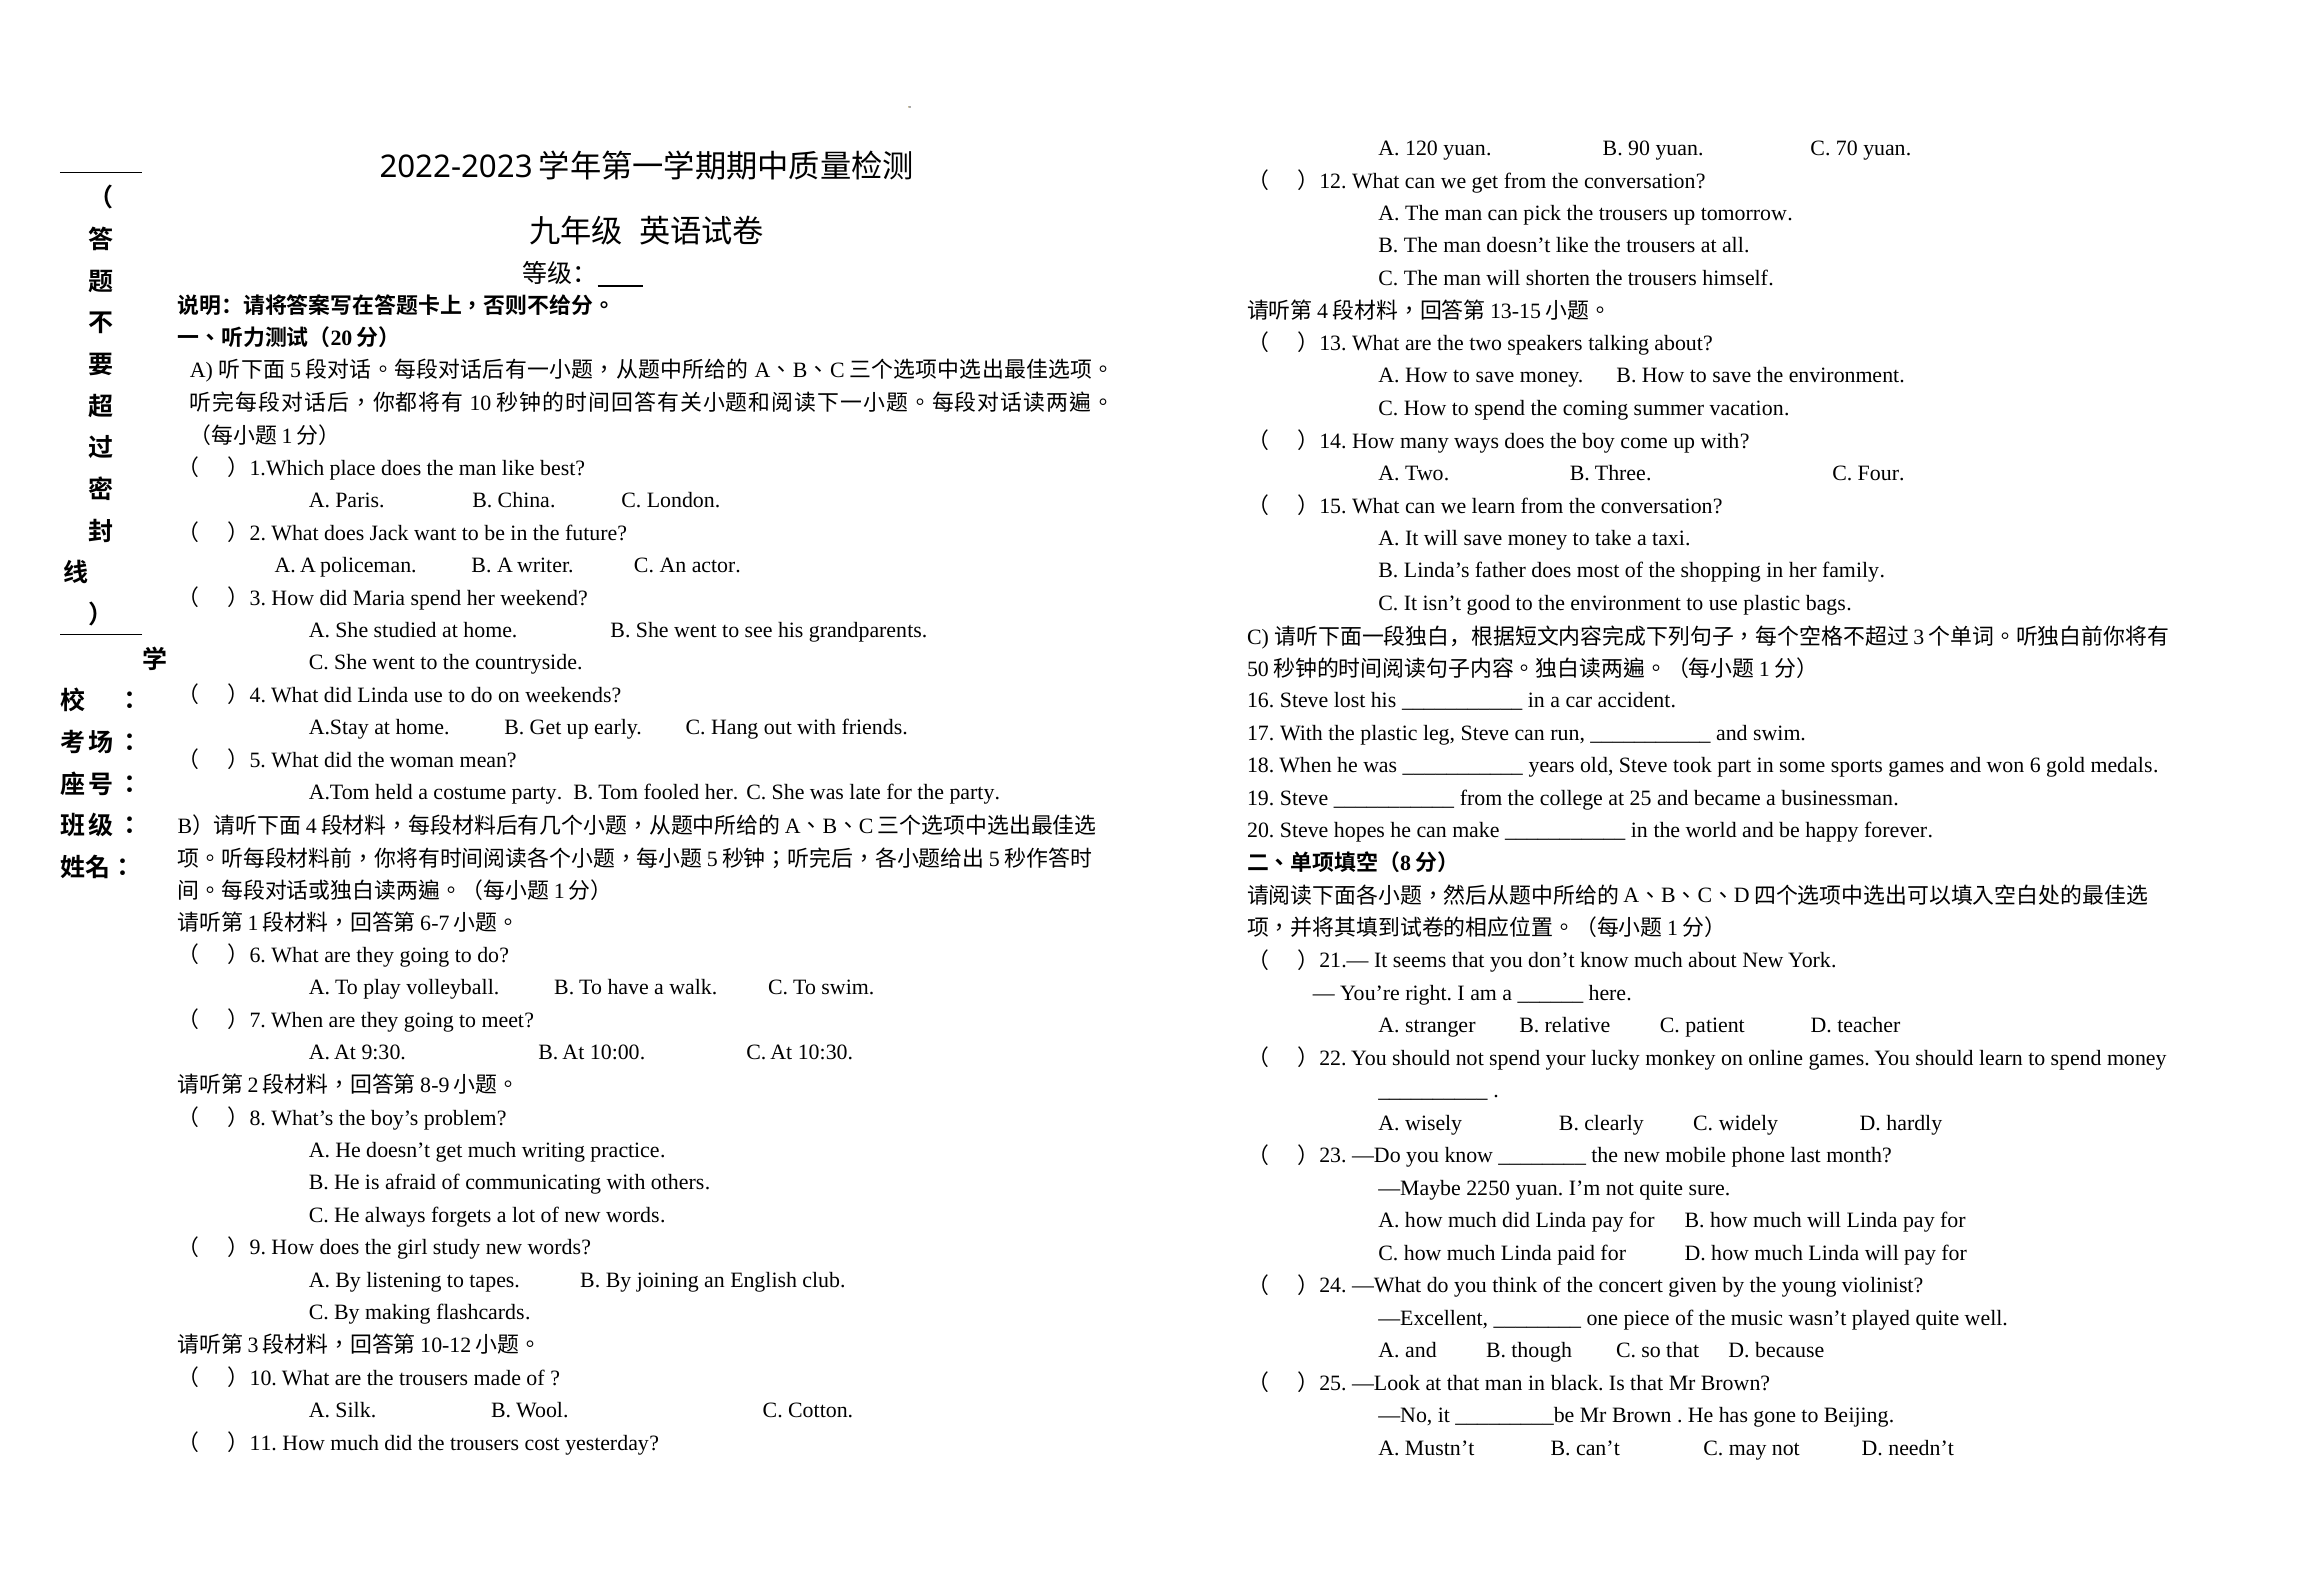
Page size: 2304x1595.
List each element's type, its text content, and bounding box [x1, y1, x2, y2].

text （ ）21.— It seems that you don’t know much about New York. [1247, 943, 2185, 976]
text A. and B. though C. so that D. because [1247, 1333, 2185, 1366]
text —Excellent, ________ one piece of the music wasn’t played quite well. [1247, 1301, 2185, 1333]
text （ ）9. How does the girl study new words? [177, 1231, 1116, 1263]
text （ ）12. What can we get from the conversation? [1247, 163, 2185, 196]
text 请阅读下面各小题，然后从题中所给的A、B、C、D四个选项中选出可以填入空白处的最佳选项，并将其填到试卷的相应位置。（每小题1分） [1247, 878, 2185, 943]
text （ ）24. —What do you think of the concert given by the young violinist? [1247, 1268, 2185, 1301]
list The man doesn’t like the trousers at all. [1247, 228, 2185, 261]
text C) 请听下面一段独白，根据短文内容完成下列句子，每个空格不超过3个单词。听独白前你将有50秒钟的时间阅读句子内容。独白读两遍。（每小题1分） [1247, 618, 2185, 683]
text 2022-2023学年第一学期期中质量检测 [177, 131, 1116, 196]
text （ ）23. —Do you know ________ the new mobile phone last month? [1247, 1138, 2185, 1171]
text 请听第2段材料，回答第8-9小题。 [177, 1068, 1116, 1101]
text （ ）8. What’s the boy’s problem? [177, 1101, 1116, 1133]
text 请听第3段材料，回答第10-12小题。 [177, 1328, 1116, 1361]
list The man will shorten the trousers himself. [1247, 261, 2185, 293]
text （ ）13. What are the two speakers talking about? [1247, 326, 2185, 358]
text 18. When he was ___________ years old, Steve took part in some sports games and won 6 gold medals. [1247, 748, 2185, 781]
text 16. Steve lost his ___________ in a car accident. [1247, 683, 2185, 716]
text （ ）14. How many ways does the boy come up with? [1247, 423, 2185, 456]
text —Maybe 2250 yuan. I’m not quite sure. [1247, 1171, 2185, 1203]
list How to save money. B. How to save the environment. [1247, 358, 2185, 391]
list C. How to spend the coming summer vacation. [1378, 391, 2185, 423]
text A.Tom held a costume party. B. Tom fooled her. C. She was late for the party. [177, 776, 1116, 808]
list It will save money to take a taxi. [1247, 521, 2185, 553]
text A. wisely B. clearly C. widely D. hardly [1247, 1106, 2185, 1138]
text 19. Steve ___________ from the college at 25 and became a businessman. [1247, 781, 2185, 813]
list Linda’s father does most of the shopping in her family. [1247, 553, 2185, 586]
list He always forgets a lot of new words. [177, 1198, 1116, 1231]
text 九年级 英语试卷 [177, 196, 1116, 261]
text 20. Steve hopes he can make ___________ in the world and be happy forever. [1247, 813, 2185, 846]
list A. stranger B. relative C. patient D. teacher [1247, 1008, 2185, 1041]
text （ ）7. When are they going to meet? [177, 1003, 1116, 1036]
list She studied at home. B. She went to see his grandparents. [177, 613, 1116, 646]
text 说明：请将答案写在答题卡上，否则不给分。 [177, 288, 1116, 321]
text 请听第4段材料，回答第13-15小题。 [1247, 293, 2185, 326]
text （ ）25. —Look at that man in black. Is that Mr Brown? [1247, 1366, 2185, 1398]
text B）请听下面4段材料，每段材料后有几个小题，从题中所给的A、B、C三个选项中选出最佳选项。听每段材料前，你将有时间阅读各个小题，每小题5秒钟；听完后，各小题给出5秒作答时间。每段对话或独白读两遍。（每小题1分） [177, 808, 1116, 906]
text A. A policeman. B. A writer. C. An actor. [177, 548, 1116, 581]
text （ ）4. What did Linda use to do on weekends? [177, 678, 1116, 711]
text A. how much did Linda pay for B. how much will Linda pay for [1247, 1203, 2185, 1236]
text C. By making flashcards. [177, 1296, 1116, 1328]
text （ ）15. What can we learn from the conversation? [1247, 488, 2185, 521]
text 一、听力测试（20分） [177, 321, 1116, 353]
list It isn’t good to the environment to use plastic bags. [1247, 586, 2185, 618]
list By listening to tapes. B. By joining an English club. [177, 1263, 1116, 1296]
text A. Mustn’t B. can’t C. may not D. needn’t [1247, 1431, 2185, 1463]
text 17. With the plastic leg, Steve can run, ___________ and swim. [1247, 716, 2185, 748]
text （ ）2. What does Jack want to be in the future? [177, 516, 1116, 548]
list He doesn’t get much writing practice. [177, 1133, 1116, 1166]
list The man can pick the trousers up tomorrow. [1247, 196, 2185, 228]
text A. At 9:30. B. At 10:00. C. At 10:30. [177, 1036, 1116, 1068]
text （ ）10. What are the trousers made of ? [177, 1361, 1116, 1393]
list Paris. B. China. C. London. [177, 483, 1116, 516]
text —No, it _________be Mr Brown . He has gone to Beijing. [1247, 1398, 2185, 1431]
text 请听第1段材料，回答第6-7小题。 [177, 906, 1116, 938]
text （ ）6. What are they going to do? [177, 938, 1116, 971]
text A) 听下面5段对话。每段对话后有一小题，从题中所给的A、B、C三个选项中选出最佳选项。听完每段对话后，你都将有10秒钟的时间回答有关小题和阅读下一小题。每段对话读两遍。（每小题1分） [189, 353, 1116, 451]
text C. She went to the countryside. [287, 646, 1116, 678]
text （ ）11. How much did the trousers cost yesterday? [177, 1426, 1116, 1458]
text A. To play volleyball. B. To have a walk. C. To swim. [177, 971, 1116, 1003]
text A. 120 yuan. B. 90 yuan. C. 70 yuan. [1247, 131, 2185, 163]
text A. Silk. B. Wool. C. Cotton. [177, 1393, 1116, 1426]
text 等级： [177, 261, 1116, 288]
list He is afraid of communicating with others. [177, 1166, 1116, 1198]
text 二、单项填空（8分） [1247, 846, 2185, 878]
text （ ）1.Which place does the man like best? [177, 451, 1116, 483]
text C. how much Linda paid for D. how much Linda will pay for [1247, 1236, 2185, 1268]
text A.Stay at home. B. Get up early. C. Hang out with friends. [177, 711, 1116, 743]
text （ ）5. What did the woman mean? [177, 743, 1116, 776]
text （ ）3. How did Maria spend her weekend? [177, 581, 1116, 613]
list Two. B. Three. C. Four. [1247, 456, 2185, 488]
text （ ）22. You should not spend your lucky monkey on online games. You should learn to spend money __________ . [1247, 1041, 2185, 1106]
text — You’re right. I am a ______ here. [1247, 976, 2185, 1008]
